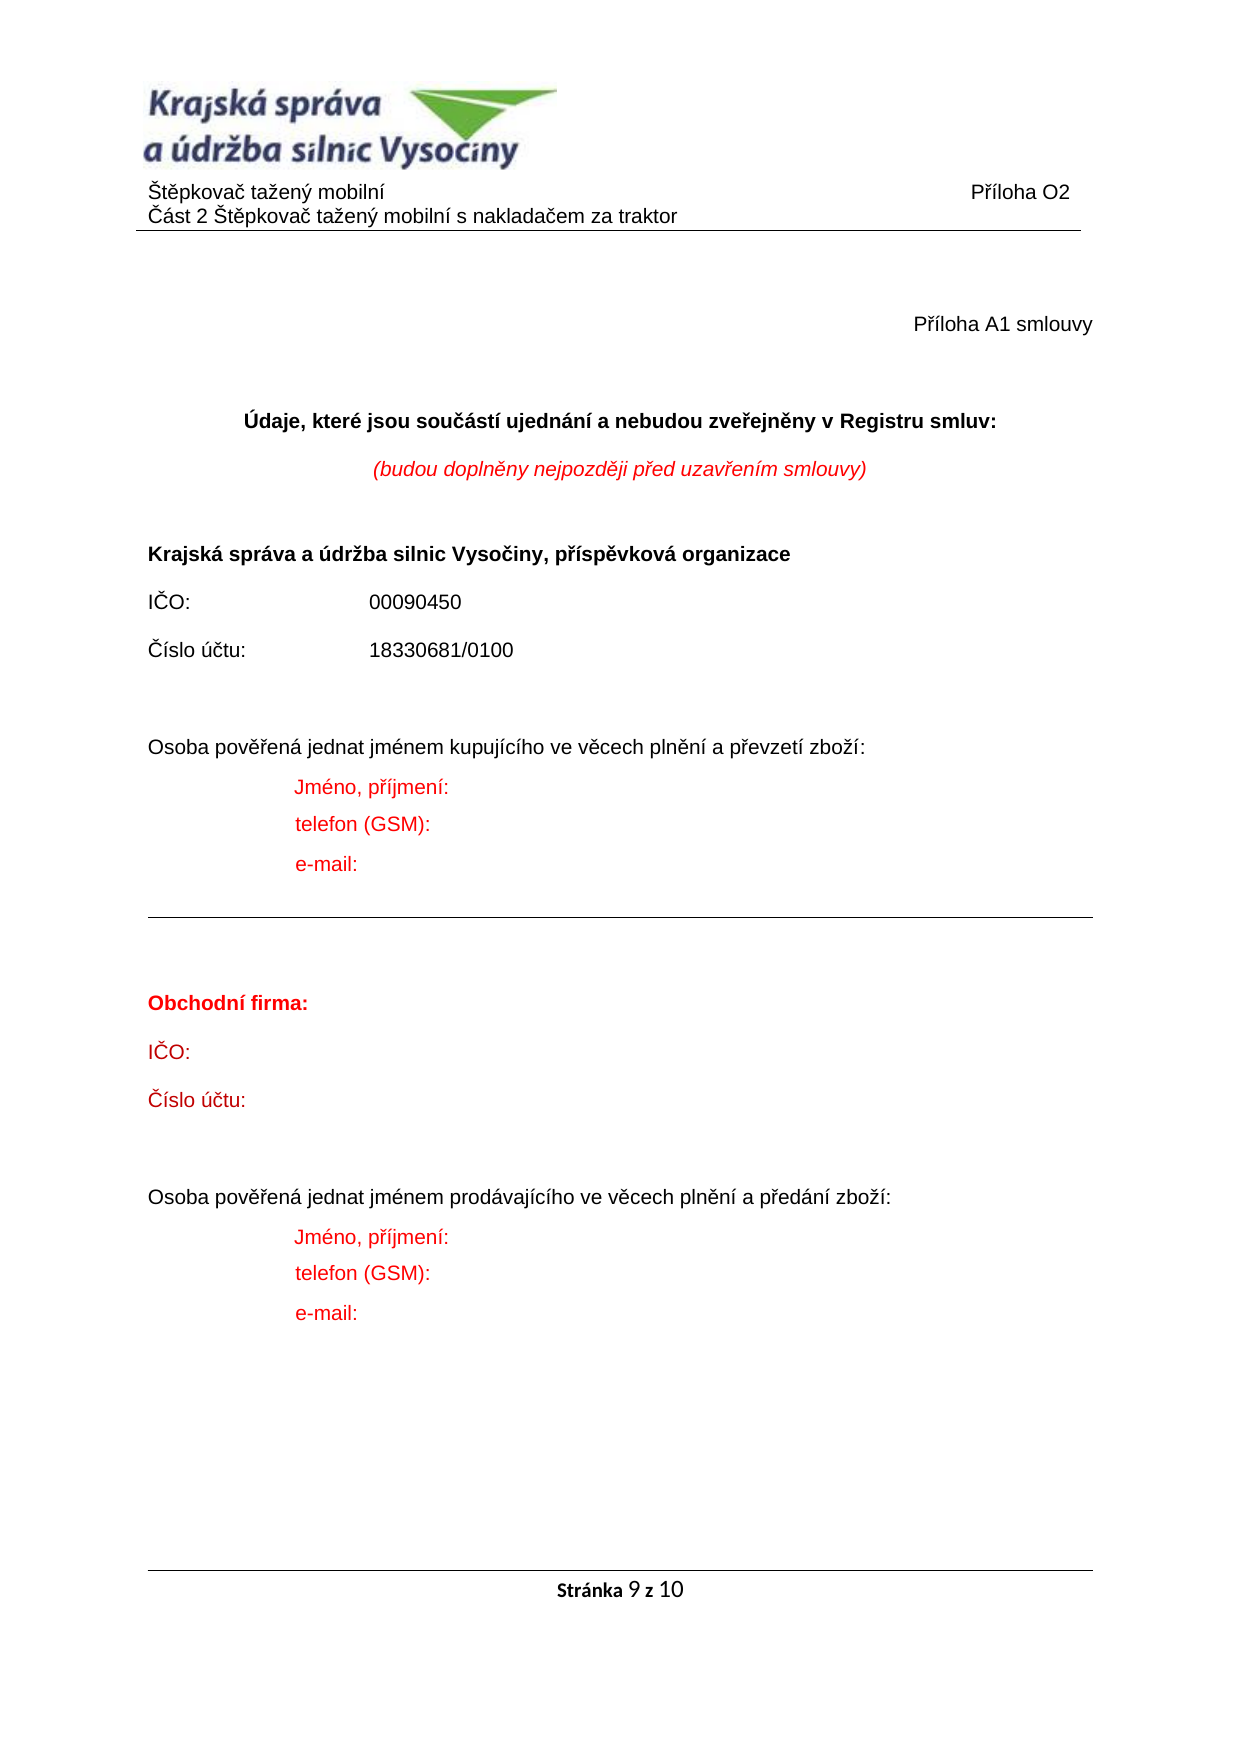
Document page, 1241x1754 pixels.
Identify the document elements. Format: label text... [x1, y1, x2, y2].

text Obchodní firma: [148, 991, 1093, 1015]
text Krajská správa a údržba silnic Vysočiny, příspěvková organizace [148, 542, 1093, 566]
picture [141, 81, 557, 170]
text telefon (GSM): [74, 811, 1093, 835]
text Údaje, které jsou součástí ujednání a nebudou zveřejněny v Registru smluv: [148, 408, 1093, 432]
text Číslo účtu: 18330681/0100 [148, 638, 1093, 662]
text Osoba pověřená jednat jménem kupujícího ve věcech plnění a převzetí zboží: [148, 735, 1093, 759]
text e-mail: [221, 1301, 1093, 1325]
list Jméno, příjmení: [221, 1224, 1093, 1248]
text Číslo účtu: [148, 1088, 1093, 1112]
text Osoba pověřená jednat jménem prodávajícího ve věcech plnění a předání zboží: [148, 1184, 1093, 1208]
text (budou doplněny nejpozději před uzavřením smlouvy) [148, 457, 1093, 481]
text IČO: 00090450 [148, 590, 1093, 614]
text IČO: [148, 1039, 1093, 1063]
text Příloha A1 smlouvy [148, 312, 1093, 336]
text telefon (GSM): [74, 1261, 1093, 1285]
text e-mail: [221, 851, 1093, 875]
list Jméno, příjmení: [221, 775, 1093, 799]
